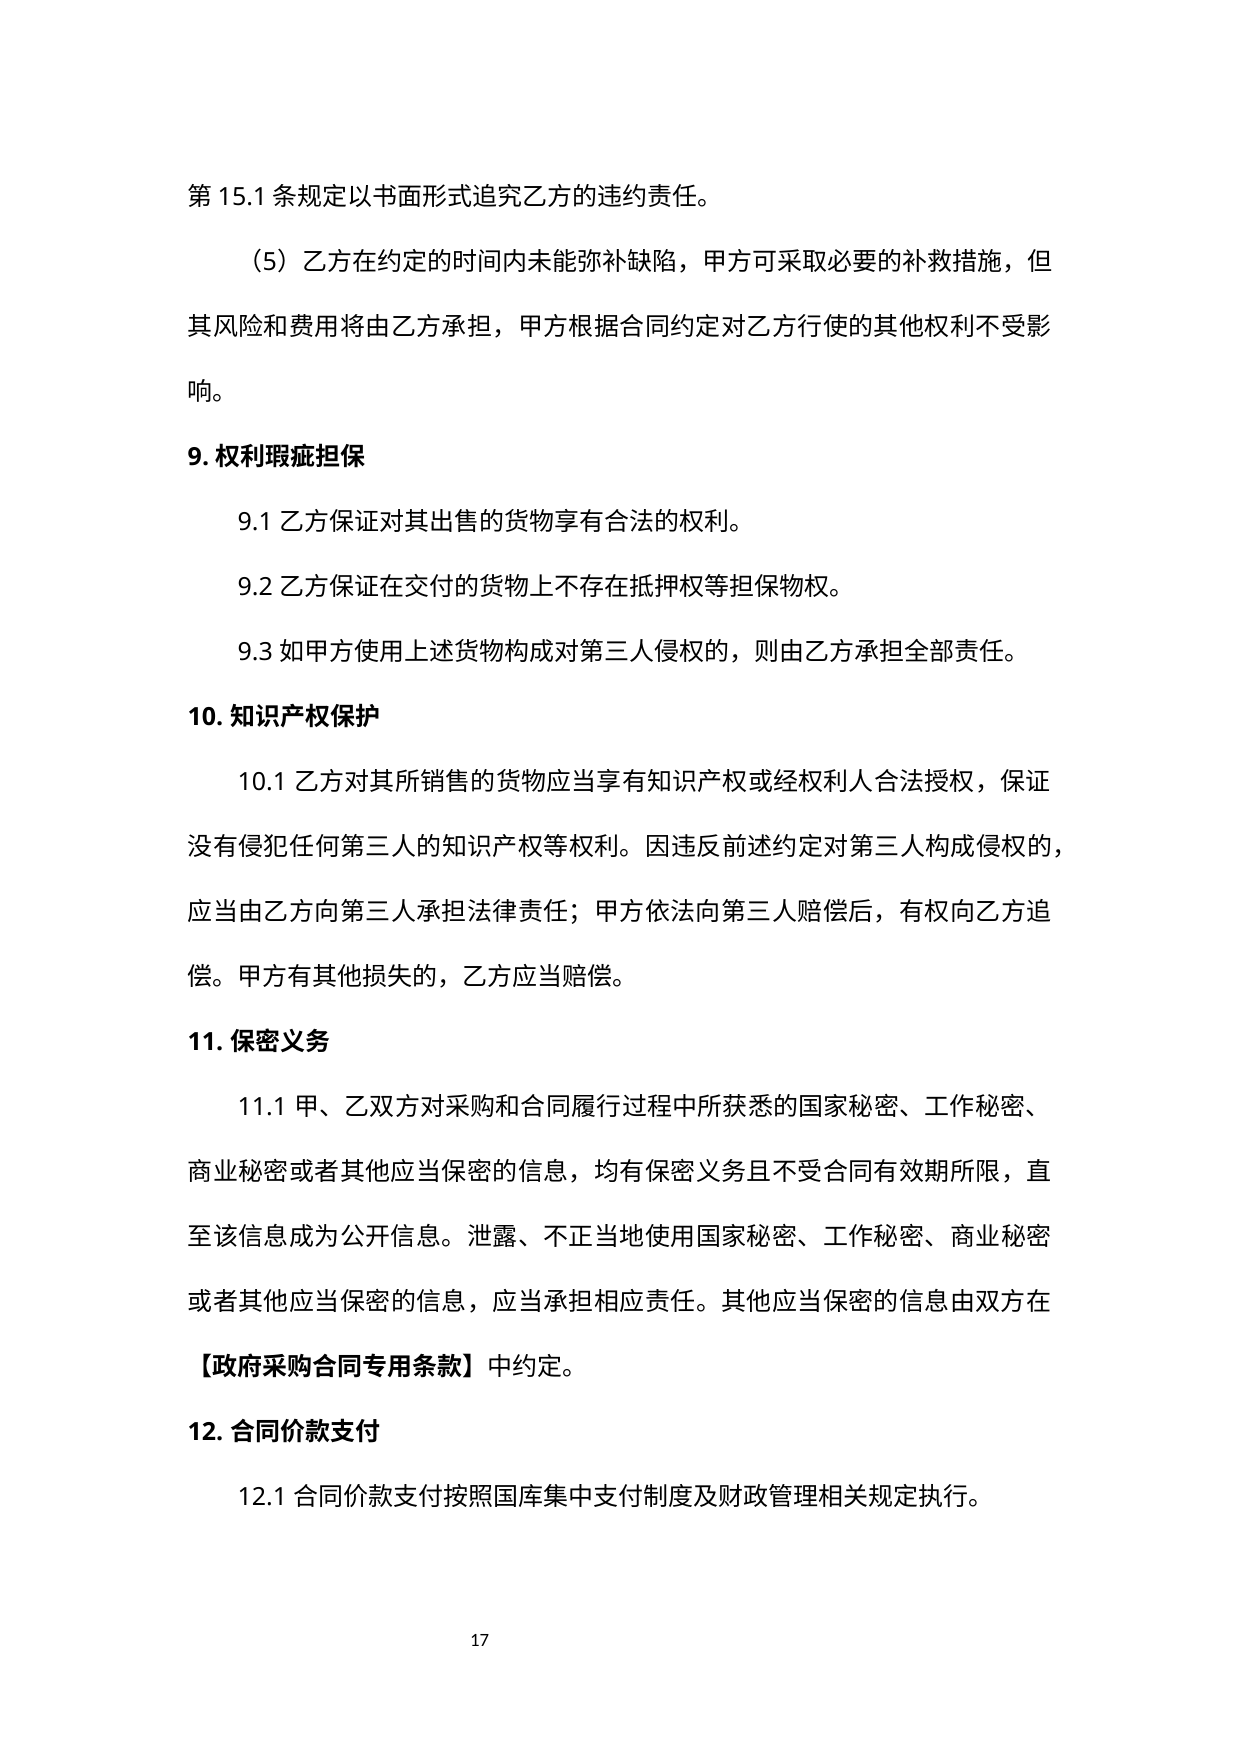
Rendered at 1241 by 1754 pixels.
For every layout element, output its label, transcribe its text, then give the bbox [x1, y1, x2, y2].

text 9. 权利瑕疵担保 [187, 422, 1053, 487]
text 10. 知识产权保护 [187, 682, 1053, 747]
text 12. 合同价款支付 [187, 1397, 1053, 1462]
text 9.3 如甲方使用上述货物构成对第三人侵权的，则由乙方承担全部责任。 [187, 617, 1053, 682]
text 11. 保密义务 [187, 1007, 1053, 1072]
text 9.1 乙方保证对其出售的货物享有合法的权利。 [187, 487, 1053, 552]
text 9.2 乙方保证在交付的货物上不存在抵押权等担保物权。 [187, 552, 1053, 617]
text 11.1 甲、乙双方对采购和合同履行过程中所获悉的国家秘密、工作秘密、商业秘密或者其他应当保密的信息，均有保密义务且不受合同有效期所限，直至该信息成为公开信息。泄露、不正当地使用国家秘密、工作秘密、商业秘密或者其他应当保密的信息，应当承担相应责任。其他应当保密的信息由双方在【政府采购合同专用条款】中约定。 [187, 1072, 1053, 1397]
text 10.1 乙方对其所销售的货物应当享有知识产权或经权利人合法授权，保证没有侵犯任何第三人的知识产权等权利。因违反前述约定对第三人构成侵权的，应当由乙方向第三人承担法律责任；甲方依法向第三人赔偿后，有权向乙方追偿。甲方有其他损失的，乙方应当赔偿。 [187, 747, 1053, 1007]
text （5）乙方在约定的时间内未能弥补缺陷，甲方可采取必要的补救措施，但其风险和费用将由乙方承担，甲方根据合同约定对乙方行使的其他权利不受影响。 [187, 227, 1053, 422]
text 12.1 合同价款支付按照国库集中支付制度及财政管理相关规定执行。 [187, 1462, 1053, 1527]
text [187, 162, 1053, 227]
